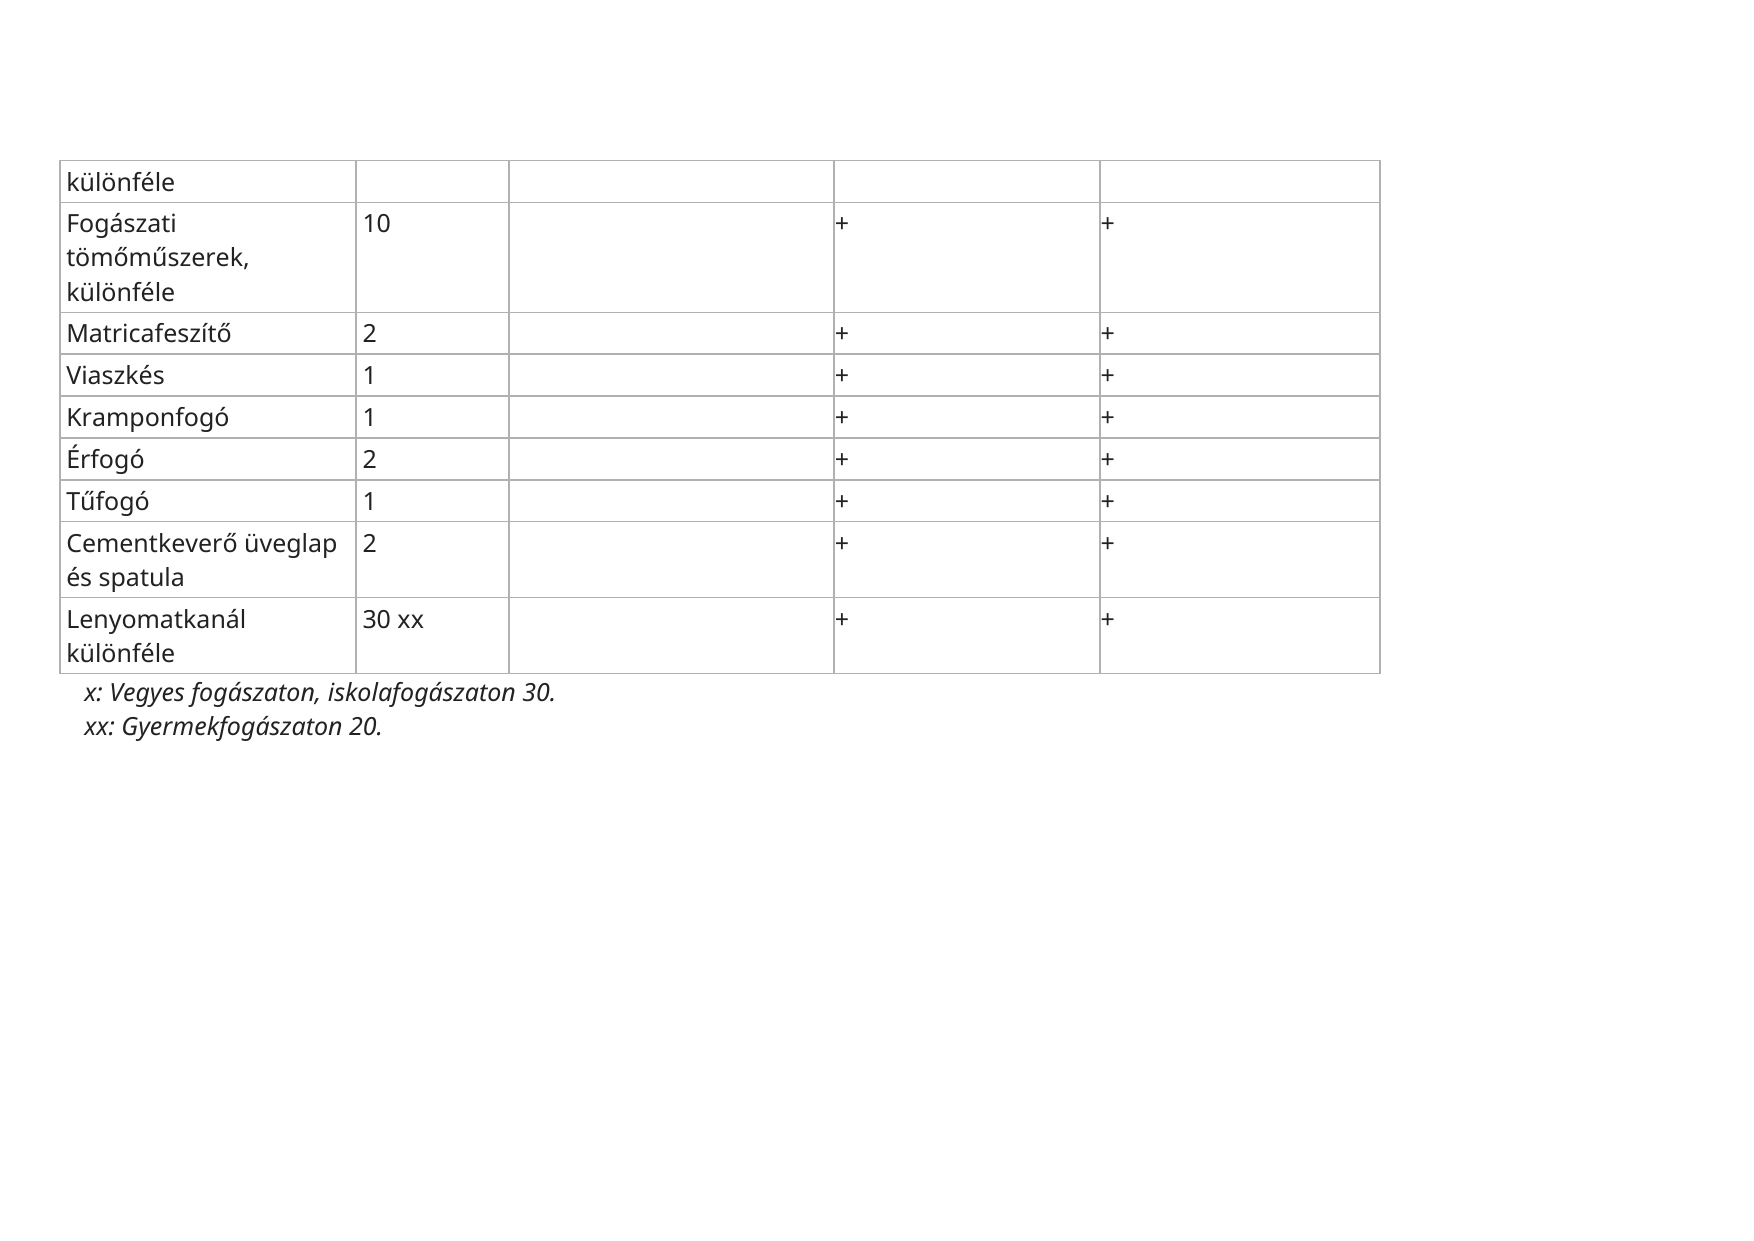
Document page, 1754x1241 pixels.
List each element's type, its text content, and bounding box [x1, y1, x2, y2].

table_cell Lenyomatkanál különféle [61, 598, 355, 673]
table_cell Tűfogó [61, 481, 355, 521]
table_cell Matricafeszítő [61, 313, 355, 353]
table_cell 5 [357, 161, 508, 201]
table_cell + [835, 313, 1099, 353]
table_cell + [1101, 313, 1379, 353]
table_cell + [1101, 397, 1379, 437]
table_cell [510, 481, 833, 521]
table_cell Cementkeverő üveglap és spatula [61, 522, 355, 597]
table_cell 30 xx [357, 598, 508, 673]
table_cell 2 [357, 522, 508, 597]
table_cell + [835, 439, 1099, 479]
table_cell + [835, 522, 1099, 597]
table_cell 1 [357, 481, 508, 521]
table_cell + [1101, 598, 1379, 673]
table_cell + [835, 481, 1099, 521]
table_cell 2 [357, 439, 508, 479]
table_cell 1 [357, 397, 508, 437]
table_cell + [835, 203, 1099, 311]
text xx: Gyermekfogászaton 20. [59, 708, 1695, 742]
table_cell + [835, 598, 1099, 673]
table_cell [510, 355, 833, 395]
table_cell + [1101, 203, 1379, 311]
table_cell 1 [357, 355, 508, 395]
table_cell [61, 161, 355, 201]
table_cell [510, 598, 833, 673]
table_cell [510, 439, 833, 479]
table_cell + [1101, 355, 1379, 395]
table_cell + [1101, 161, 1379, 201]
table_cell [510, 522, 833, 597]
table_cell [510, 161, 833, 201]
table_cell + [1101, 439, 1379, 479]
table_cell + [835, 397, 1099, 437]
table_cell Fogászati tömőműszerek, különféle [61, 203, 355, 311]
table_cell Érfogó [61, 439, 355, 479]
table_cell Kramponfogó [61, 397, 355, 437]
table_cell + [835, 355, 1099, 395]
table_cell + [835, 161, 1099, 201]
text x: Vegyes fogászaton, iskolafogászaton 30. [59, 674, 1695, 708]
table_cell 2 [357, 313, 508, 353]
table_cell 10 [357, 203, 508, 311]
table_cell + [1101, 522, 1379, 597]
table_cell [510, 313, 833, 353]
table_cell Viaszkés [61, 355, 355, 395]
table_cell + [1101, 481, 1379, 521]
table_cell [510, 397, 833, 437]
table_cell [510, 203, 833, 311]
